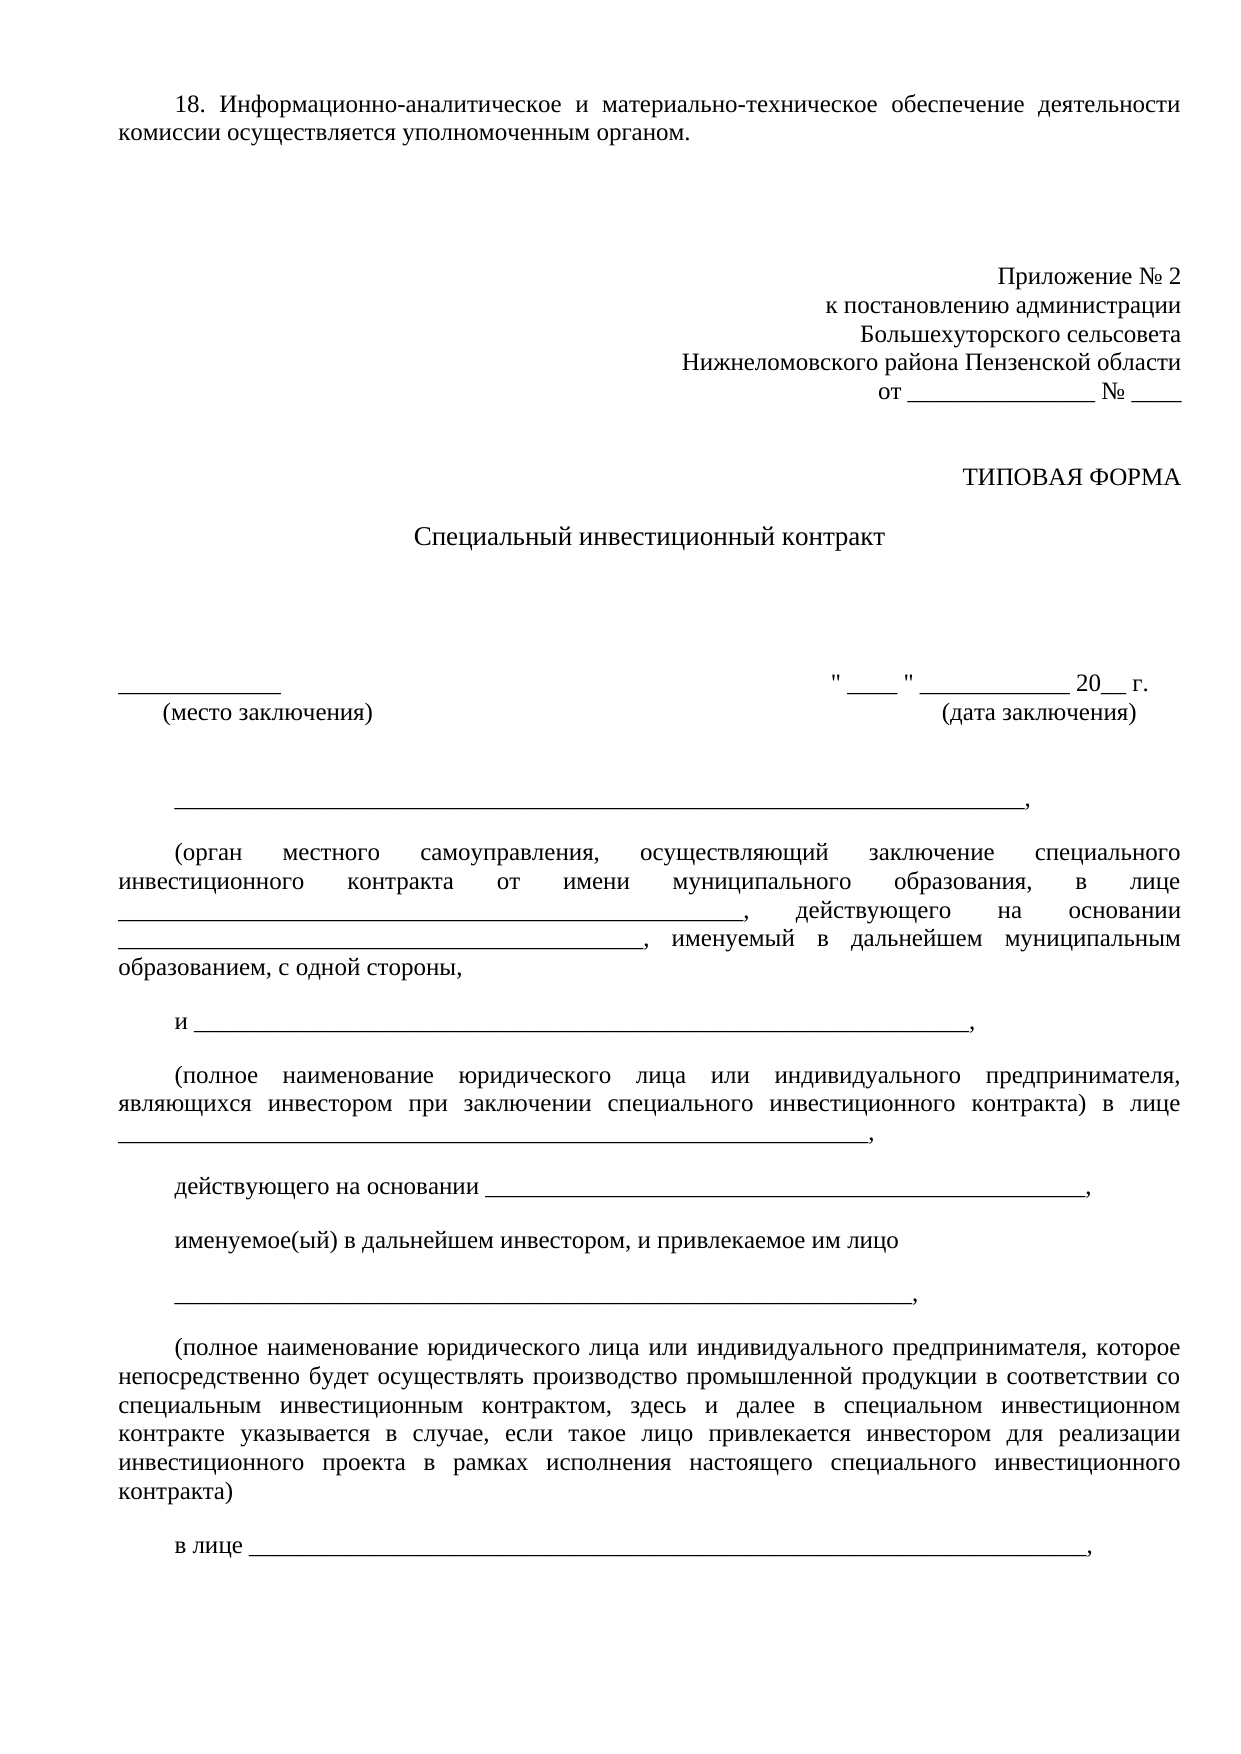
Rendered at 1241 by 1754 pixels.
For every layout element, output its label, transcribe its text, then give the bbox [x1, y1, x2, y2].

text и ______________________________________________________________, [118, 1006, 1181, 1035]
text (полное наименование юридического лица или индивидуального предпринимателя, являющихся инвестором при заключении специального инвестиционного контракта) в лице ____________________________________________________________, [118, 1060, 1181, 1146]
text от _______________ № ____ [118, 376, 1181, 405]
text в лице ___________________________________________________________________, [118, 1530, 1181, 1558]
text 18. Информационно-аналитическое и материально-техническое обеспечение деятельности комиссии осуществляется уполномоченным органом. [118, 89, 1181, 146]
text к постановлению администрации [118, 290, 1181, 319]
text действующего на основании ________________________________________________, [118, 1171, 1181, 1200]
text ___________________________________________________________, [118, 1278, 1181, 1307]
text _____________ " ____ " ____________ 20__ г. [118, 668, 1181, 697]
text Приложение № 2 [118, 261, 1181, 290]
text ТИПОВАЯ ФОРМА [118, 462, 1181, 491]
text (место заключения) (дата заключения) [118, 697, 1181, 726]
text Специальный инвестиционный контракт [118, 520, 1181, 551]
text ____________________________________________________________________, [118, 783, 1181, 812]
text Большехуторского сельсовета [118, 319, 1181, 347]
text (полное наименование юридического лица или индивидуального предпринимателя, которое непосредственно будет осуществлять производство промышленной продукции в соответствии со специальным инвестиционным контрактом, здесь и далее в специальном инвестиционном контракте указывается в случае, если такое лицо привлекается инвестором для реализации инвестиционного проекта в рамках исполнения настоящего специального инвестиционного контракта) [118, 1332, 1181, 1505]
text Нижнеломовского района Пензенской области [118, 347, 1181, 376]
text именуемое(ый) в дальнейшем инвестором, и привлекаемое им лицо [118, 1225, 1181, 1253]
text (орган местного самоуправления, осуществляющий заключение специального инвестиционного контракта от имени муниципального образования, в лице __________________________________________________, действующего на основании __________________________________________, именуемый в дальнейшем муниципальным образованием, с одной стороны, [118, 837, 1181, 981]
